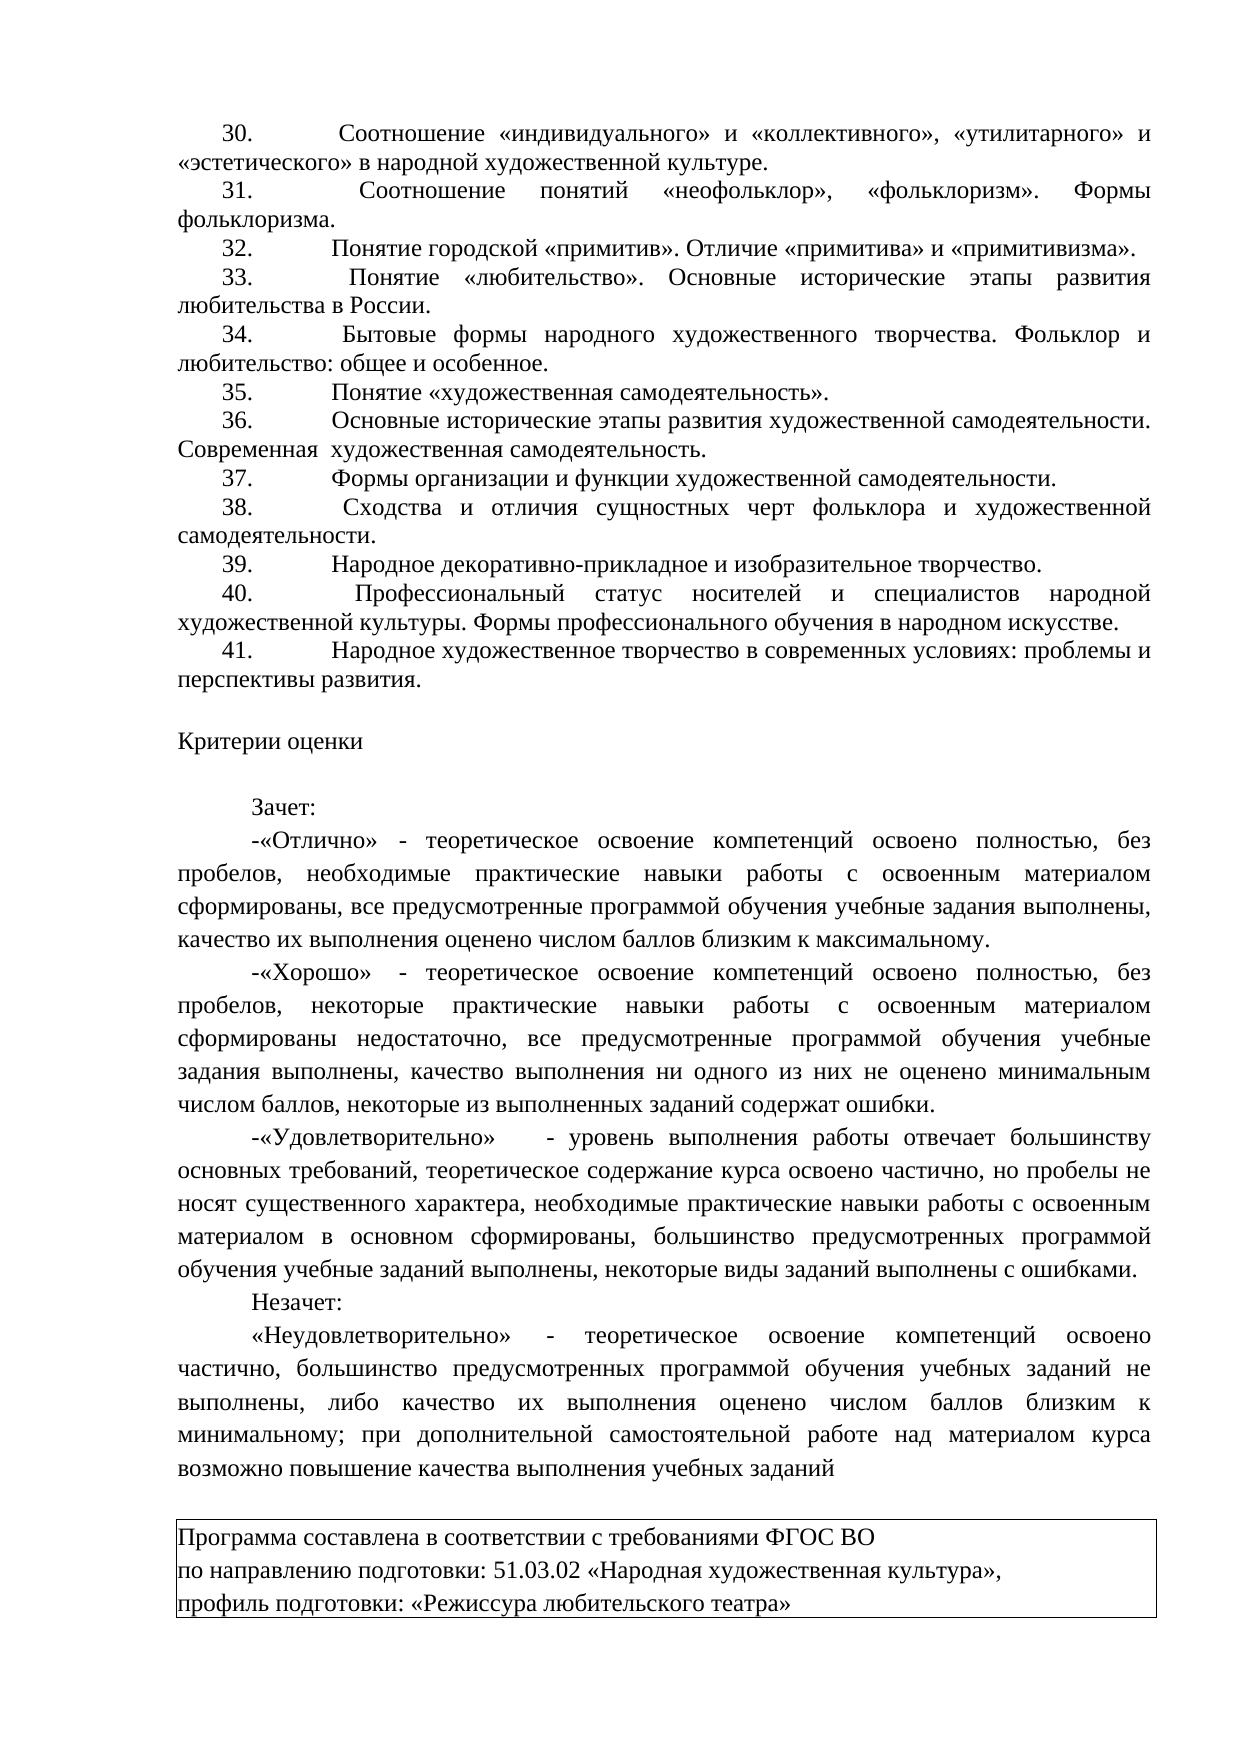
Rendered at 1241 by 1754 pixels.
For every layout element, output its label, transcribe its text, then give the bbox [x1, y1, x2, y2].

list Соотношение «индивидуального» и «коллективного», «утилитарного» и «эстетического» в народной художественной культуре. [177, 118, 1152, 176]
list Бытовые формы народного художественного творчества. Фольклор и любительство: общее и особенное. [177, 319, 1152, 377]
text -«Удовлетворительно» - уровень выполнения работы отвечает большинству основных требований, теоретическое содержание курса освоено частично, но пробелы не носят существенного характера, необходимые практические навыки работы с освоенным материалом в основном сформированы, большинство предусмотренных программой обучения учебные заданий выполнены, некоторые виды заданий выполнены с ошибками. [177, 1122, 1152, 1283]
list Основные исторические этапы развития художественной самодеятельности. Современная художественная самодеятельность. [177, 406, 1152, 463]
text Программа составлена в соответствии с требованиями ФГОС ВО [177, 1520, 1156, 1551]
list Народное декоративно-прикладное и изобразительное творчество. [177, 549, 1152, 578]
text -«Отлично» - теоретическое освоение компетенций освоено полностью, без пробелов, необходимые практические навыки работы с освоенным материалом сформированы, все предусмотренные программой обучения учебные задания выполнены, качество их выполнения оценено числом баллов близким к максимальному. [177, 825, 1152, 953]
list Понятие «художественная самодеятельность». [177, 377, 1152, 406]
text Зачет: [177, 792, 1152, 821]
text -«Хорошо» - теоретическое освоение компетенций освоено полностью, без пробелов, некоторые практические навыки работы с освоенным материалом сформированы недостаточно, все предусмотренные программой обучения учебные задания выполнены, качество выполнения ни одного из них не оценено минимальным числом баллов, некоторые из выполненных заданий содержат ошибки. [177, 957, 1152, 1118]
list Профессиональный статус носителей и специалистов народной художественной культуры. Формы профессионального обучения в народном искусстве. [177, 578, 1152, 636]
text Критерии оценки [177, 726, 1152, 755]
list Формы организации и функции художественной самодеятельности. [177, 463, 1152, 492]
list Понятие городской «примитив». Отличие «примитива» и «примитивизма». [177, 233, 1152, 262]
list Народное художественное творчество в современных условиях: проблемы и перспективы развития. [177, 636, 1152, 693]
text «Неудовлетворительно» - теоретическое освоение компетенций освоено частично, большинство предусмотренных программой обучения учебных заданий не выполнены, либо качество их выполнения оценено числом баллов близким к минимальному; при дополнительной самостоятельной работе над материалом курса возможно повышение качества выполнения учебных заданий [177, 1321, 1152, 1481]
text Незачет: [177, 1287, 1152, 1316]
text по направлению подготовки: 51.03.02 «Народная художественная культура», [177, 1552, 1156, 1583]
list Понятие «любительство». Основные исторические этапы развития любительства в России. [177, 262, 1152, 319]
list Сходства и отличия сущностных черт фольклора и художественной самодеятельности. [177, 492, 1152, 549]
text профиль подготовки: «Режиссура любительского театра» [177, 1585, 1156, 1617]
list Соотношение понятий «неофольклор», «фольклоризм». Формы фольклоризма. [177, 176, 1152, 233]
